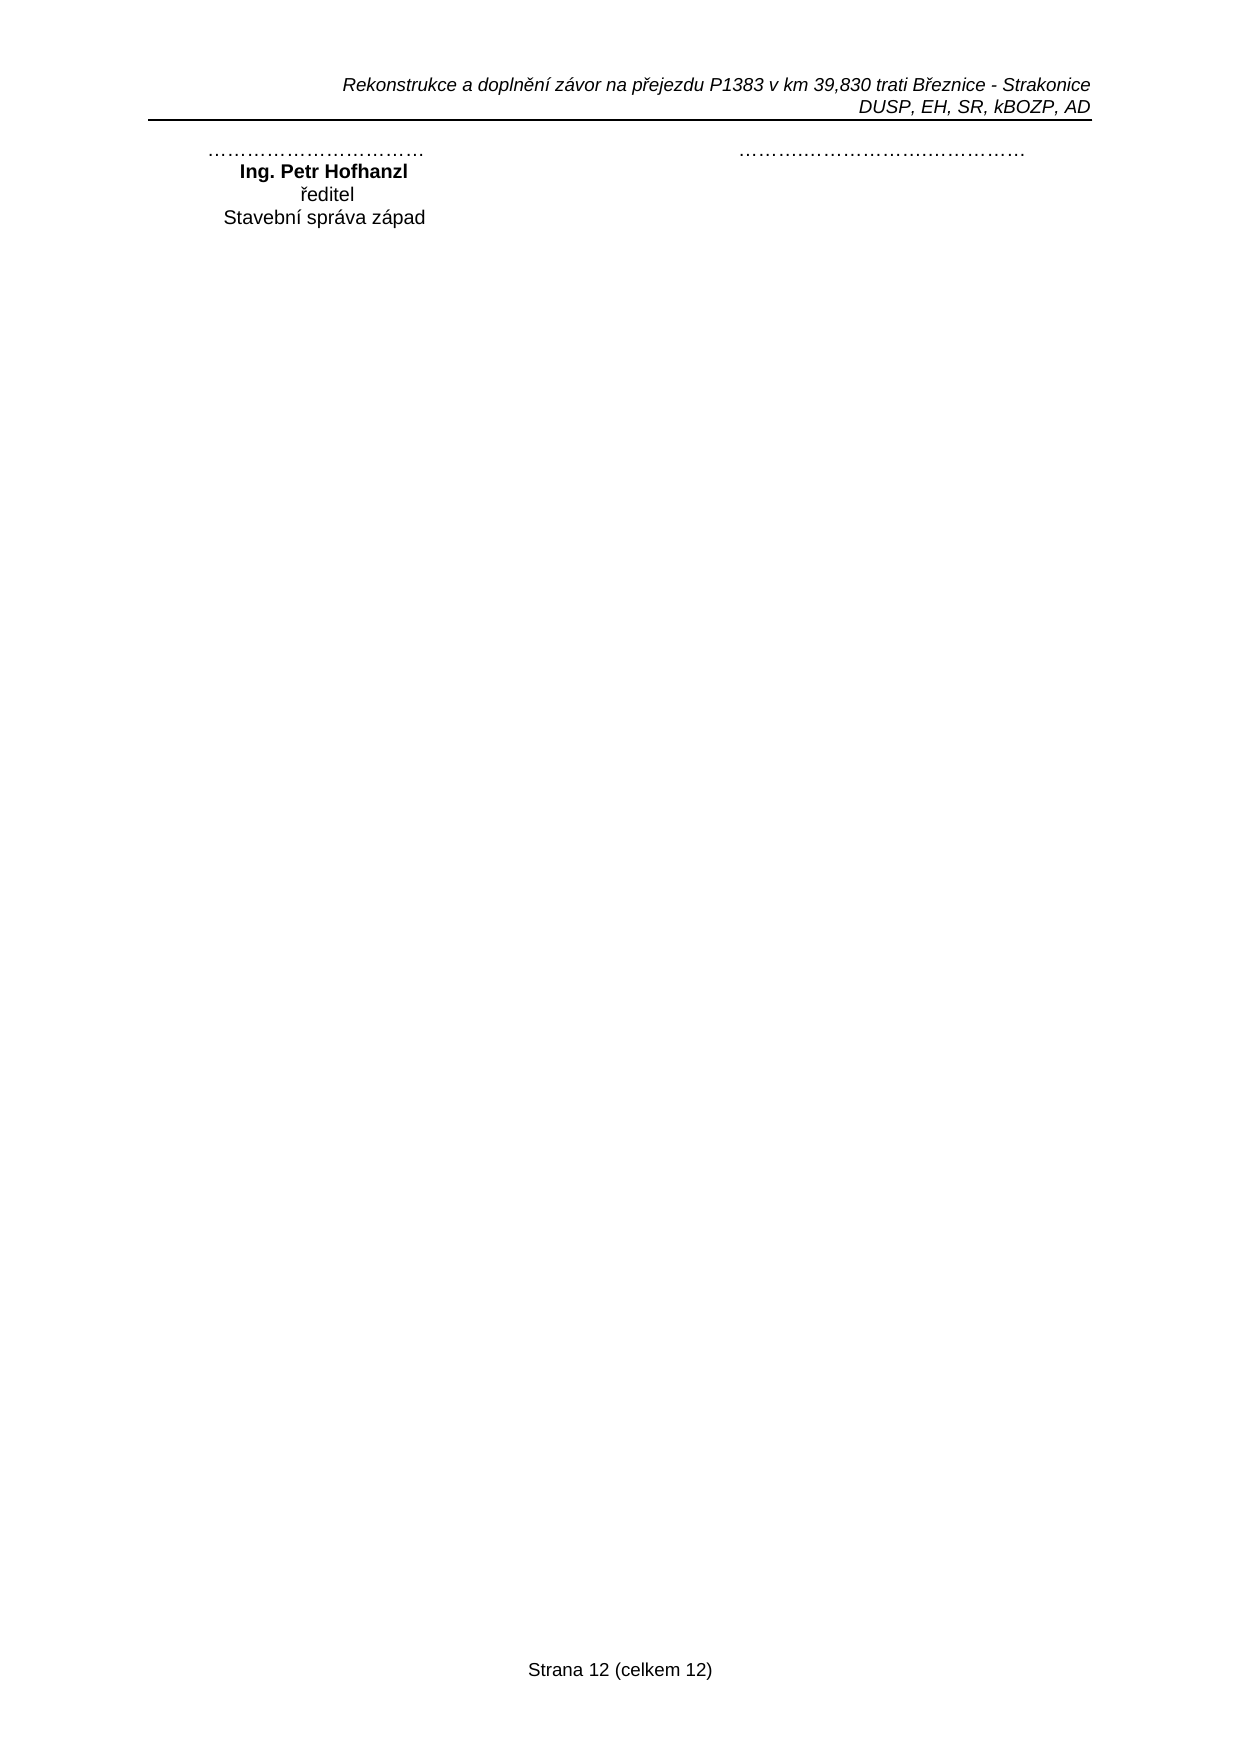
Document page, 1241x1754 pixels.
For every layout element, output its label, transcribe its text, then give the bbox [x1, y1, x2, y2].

text Stavební správa západ [207, 206, 1092, 228]
text ředitel [207, 183, 1092, 206]
text …………………………… ……….……………….…………… [207, 137, 1092, 160]
text Ing. Petr Hofhanzl [207, 160, 1092, 183]
